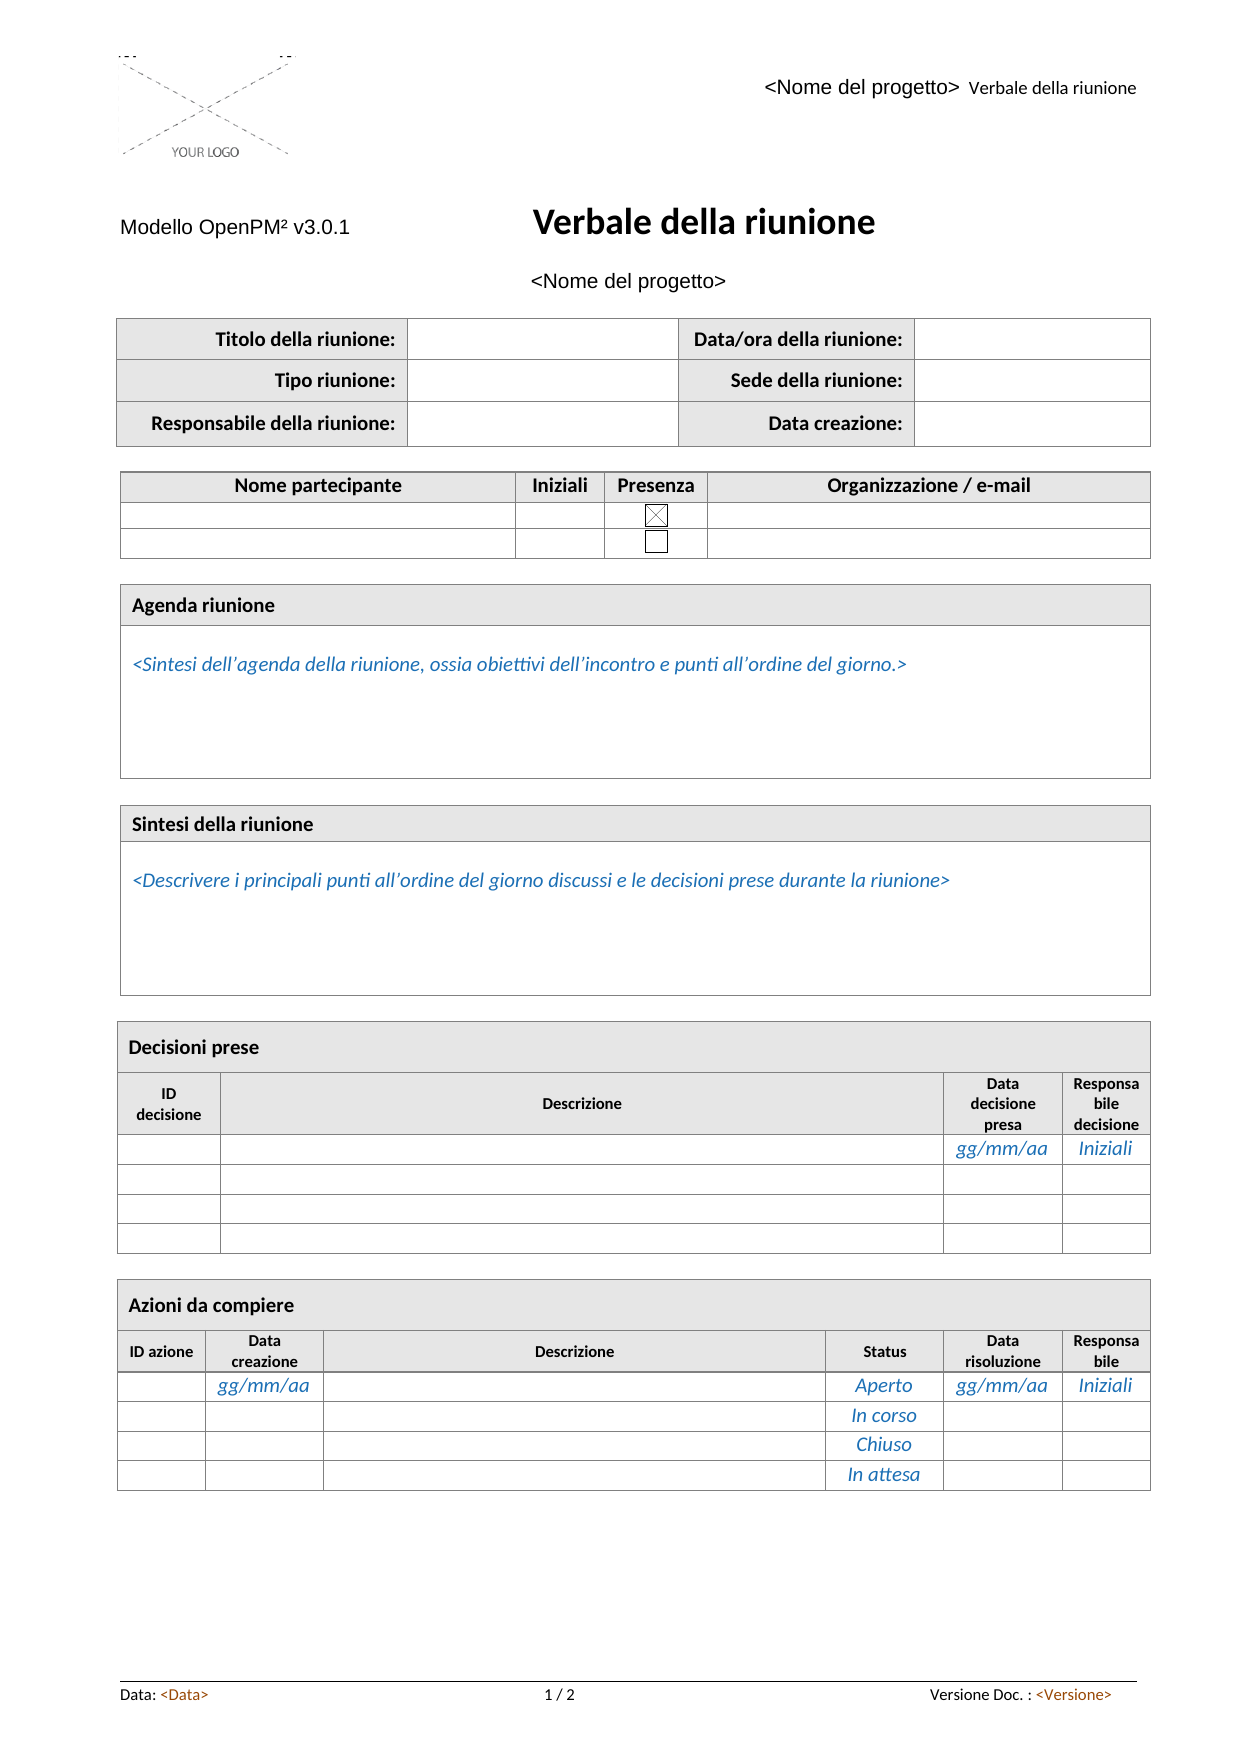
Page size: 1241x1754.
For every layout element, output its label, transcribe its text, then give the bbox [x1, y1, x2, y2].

table_header Presenza [605, 473, 707, 502]
table_header [915, 319, 1150, 359]
table_cell ID azione [118, 1331, 205, 1371]
table_cell <Descrivere i principali punti all’ordine del giorno discussi e le decisioni prese durante la riunione> [121, 842, 1150, 994]
table_cell Responsabile della riunione: [117, 402, 407, 446]
table_cell [118, 1432, 205, 1460]
table_header Data/ora della riunione: [679, 319, 914, 359]
table_cell [408, 360, 678, 401]
table_cell [944, 1165, 1062, 1193]
table_cell Iniziali [1063, 1135, 1150, 1164]
table_cell Sede della riunione: [679, 360, 914, 401]
table_cell gg/mm/aa [944, 1373, 1062, 1401]
table_cell Chiuso [826, 1432, 943, 1460]
table_cell Data decisione presa [944, 1073, 1062, 1134]
table_cell [324, 1402, 825, 1431]
table_cell Aperto [826, 1373, 943, 1401]
table_cell [708, 529, 1150, 557]
table_cell [324, 1432, 825, 1460]
table_cell [915, 360, 1150, 401]
table_cell [324, 1461, 825, 1490]
table_cell gg/mm/aa [944, 1135, 1062, 1164]
table_header Sintesi della riunione [121, 806, 1150, 841]
table_cell Status [826, 1331, 943, 1371]
table_cell Data risoluzione [944, 1331, 1062, 1371]
table_cell Tipo riunione: [117, 360, 407, 401]
table_cell In corso [826, 1402, 943, 1431]
table_cell [944, 1432, 1062, 1460]
table_cell [118, 1135, 220, 1164]
table_cell [206, 1402, 323, 1431]
table_header Decisioni prese [118, 1022, 1150, 1072]
table_cell [516, 503, 604, 528]
table_cell [221, 1195, 943, 1223]
table_cell [221, 1224, 943, 1253]
table_header Iniziali [516, 473, 604, 502]
table_cell [221, 1165, 943, 1193]
table_cell Responsabile [1063, 1331, 1150, 1371]
table_cell [121, 529, 515, 557]
table_cell [944, 1195, 1062, 1223]
table_header Nome partecipante [121, 473, 515, 502]
table_cell Descrizione [221, 1073, 943, 1134]
table_cell Data creazione [206, 1331, 323, 1371]
table_cell [915, 402, 1150, 446]
table_header [408, 319, 678, 359]
table_cell [1063, 1402, 1150, 1431]
table_cell [1063, 1165, 1150, 1193]
table_cell [118, 1373, 205, 1401]
table_cell [118, 1224, 220, 1253]
table_cell [944, 1224, 1062, 1253]
table_cell [605, 503, 707, 528]
table_cell [944, 1402, 1062, 1431]
table_cell Data creazione: [679, 402, 914, 446]
table_cell [605, 529, 707, 557]
table_cell [121, 503, 515, 528]
table_cell <Sintesi dell’agenda della riunione, ossia obiettivi dell’incontro e punti all’ordine del giorno.> [121, 626, 1150, 778]
table_cell Descrizione [324, 1331, 825, 1371]
table_cell Iniziali [1063, 1373, 1150, 1401]
table_header Titolo della riunione: [117, 319, 407, 359]
table_cell [1063, 1461, 1150, 1490]
table_cell Responsabile decisione [1063, 1073, 1150, 1134]
table_header Azioni da compiere [118, 1280, 1150, 1330]
picture [117, 56, 296, 157]
table_cell [408, 402, 678, 446]
table_cell [708, 503, 1150, 528]
table_header Agenda riunione [121, 585, 1150, 625]
table_cell [221, 1135, 943, 1164]
table_cell [118, 1165, 220, 1193]
table_header Organizzazione / e-mail [708, 473, 1150, 502]
table_cell ID decisione [118, 1073, 220, 1134]
table_cell [1063, 1432, 1150, 1460]
table_cell [206, 1461, 323, 1490]
text Verbale della riunione [120, 198, 1137, 244]
table_cell [118, 1195, 220, 1223]
table_cell [1063, 1195, 1150, 1223]
table_cell [324, 1373, 825, 1401]
table_cell In attesa [826, 1461, 943, 1490]
table_cell [118, 1402, 205, 1431]
table_cell [206, 1432, 323, 1460]
table_cell [516, 529, 604, 557]
table_cell gg/mm/aa [206, 1373, 323, 1401]
table_cell [1063, 1224, 1150, 1253]
table_cell [118, 1461, 205, 1490]
table_cell [944, 1461, 1062, 1490]
